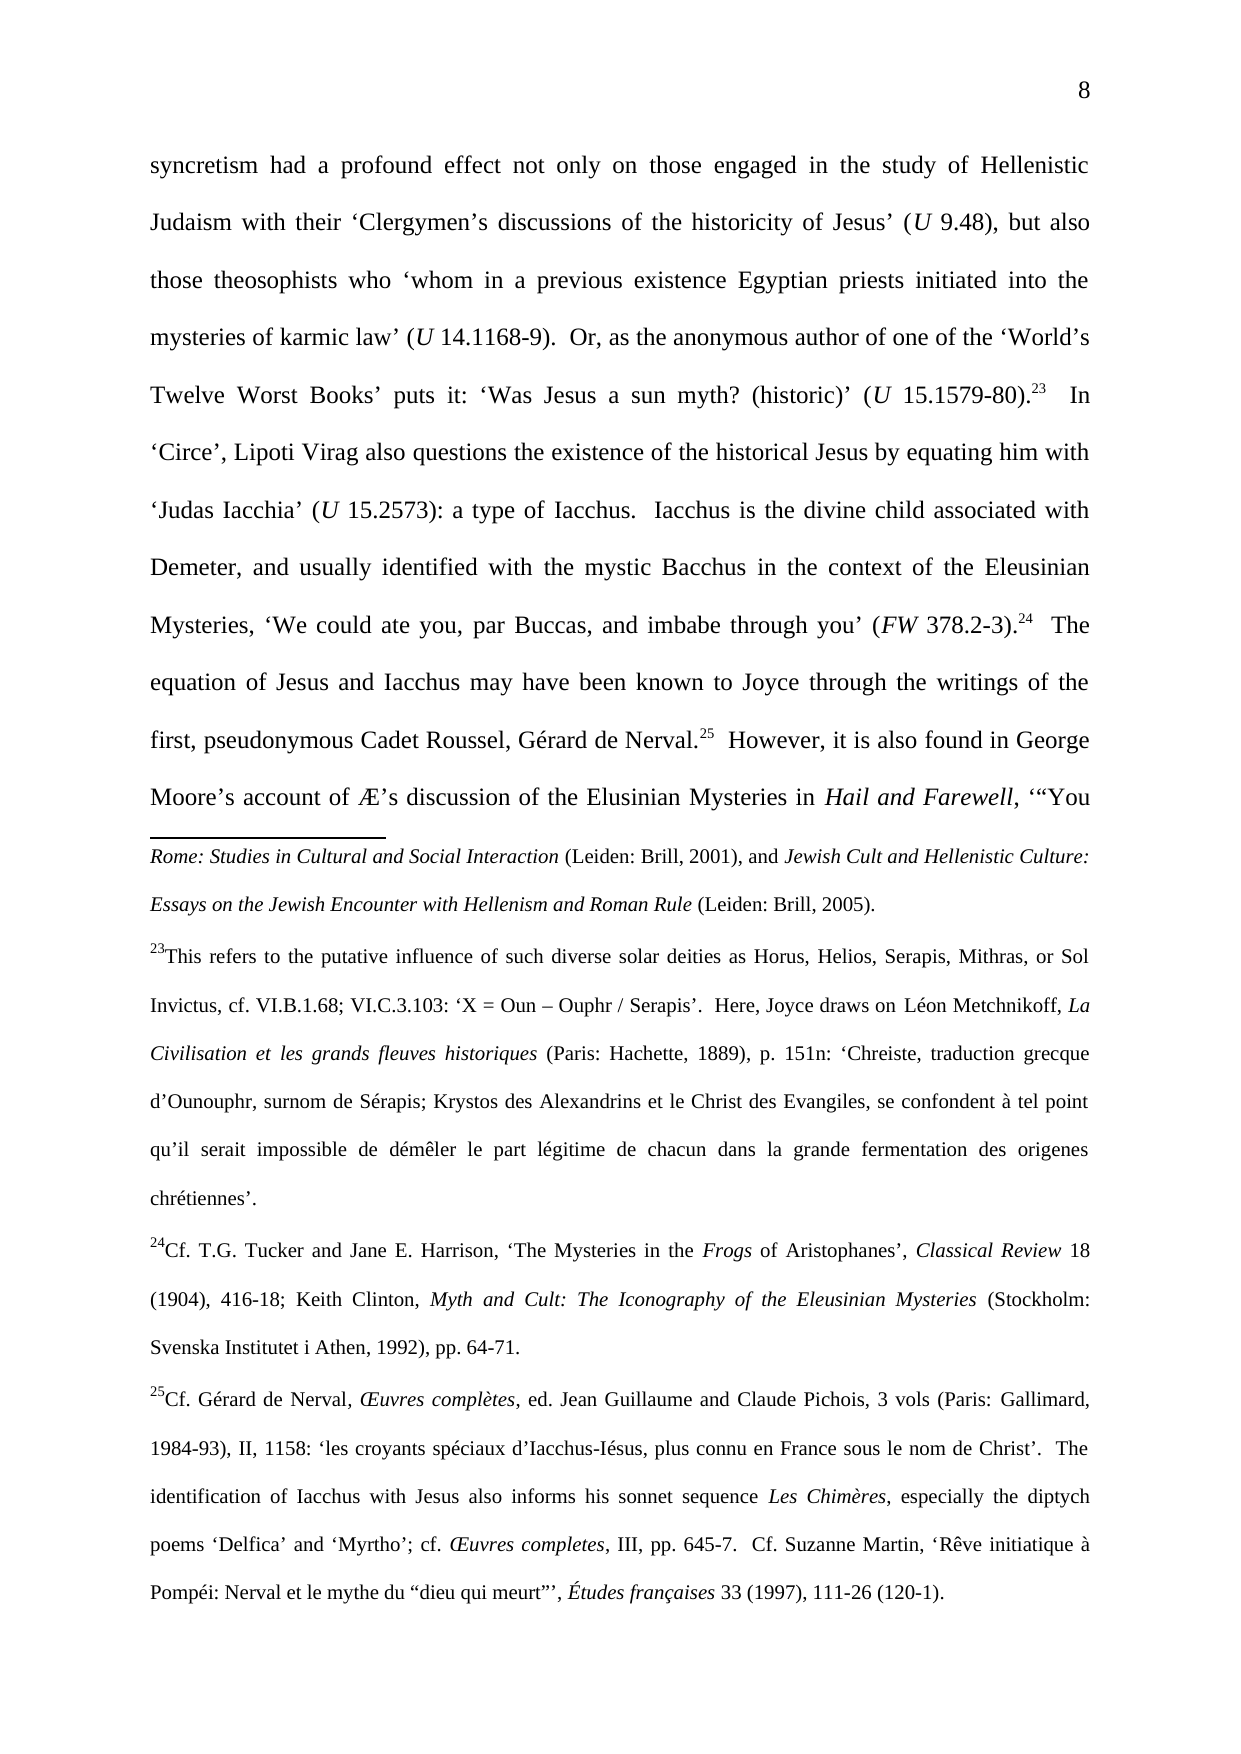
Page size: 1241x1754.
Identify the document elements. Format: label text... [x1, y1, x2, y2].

text New Testament studies have moved on from the idea that early Christian theology in the Stephanic, but especially the Pauline tradition, was a syncretism of Jewish and Hellenistic concepts in which ‘extremes meet’ (U 15.2098). However, in the early twentieth century, syncretism had a profound effect not only on those engaged in the study of Hellenistic Judaism with their ‘Clergymen’s discussions of the historicity of Jesus’ (U 9.48), but also those theosophists who ‘whom in a previous existence Egyptian priests initiated into the mysteries of karmic law’ (U 14.1168-9). Or, as the anonymous author of one of the ‘World’s Twelve Worst Books’ puts it: ‘Was Jesus a sun myth? (historic)’ (U 15.1579-80). In ‘Circe’, Lipoti Virag also questions the existence of the historical Jesus by equating him with ‘Judas Iacchia’ (U 15.2573): a type of Iacchus. Iacchus is the divine child associated with Demeter, and usually identified with the mystic Bacchus in the context of the Eleusinian Mysteries, ‘We could ate you, par Buccas, and imbabe through you’ (FW 378.2-3). The equation of Jesus and Iacchus may have been known to Joyce through the writings of the first, pseudonymous Cadet Roussel, Gérard de Nerval. However, it is also found in George Moore’s account of Æ’s discussion of the Elusinian Mysteries in Hail and Farewell, ‘“You need not be”, he said, “too disdainful of the essential worshippers of Iacchus-Iesus, better known in Dublin under the name of Christ”.’ Moreover, that ‘I.N.R.I.’ stood for Ingenio Numen Resplendet Iacchi (‘The divinity of Iacchus is resplendent with genius’) was almost as common in Hermetic circles as the mnemonic ‘Iron nails ran in’ (U 5.374) was in pious Catholic ones. Indeed, although Bloom is no theosophist, he aspires toward the ‘comparative study of religions’ (U 17.1589) in Bloomville, close to Dun Emer and the ‘folk and fishgods of Dundrum’ (U 1.366), allied to the eminently Victorian study of ‘folklore relative to various amatory and superstitious practices’ (U 17.1590), which again recalls the typical interpretation of the Grail quest as a Geschlechtsmysterium. [150, 150, 1090, 811]
